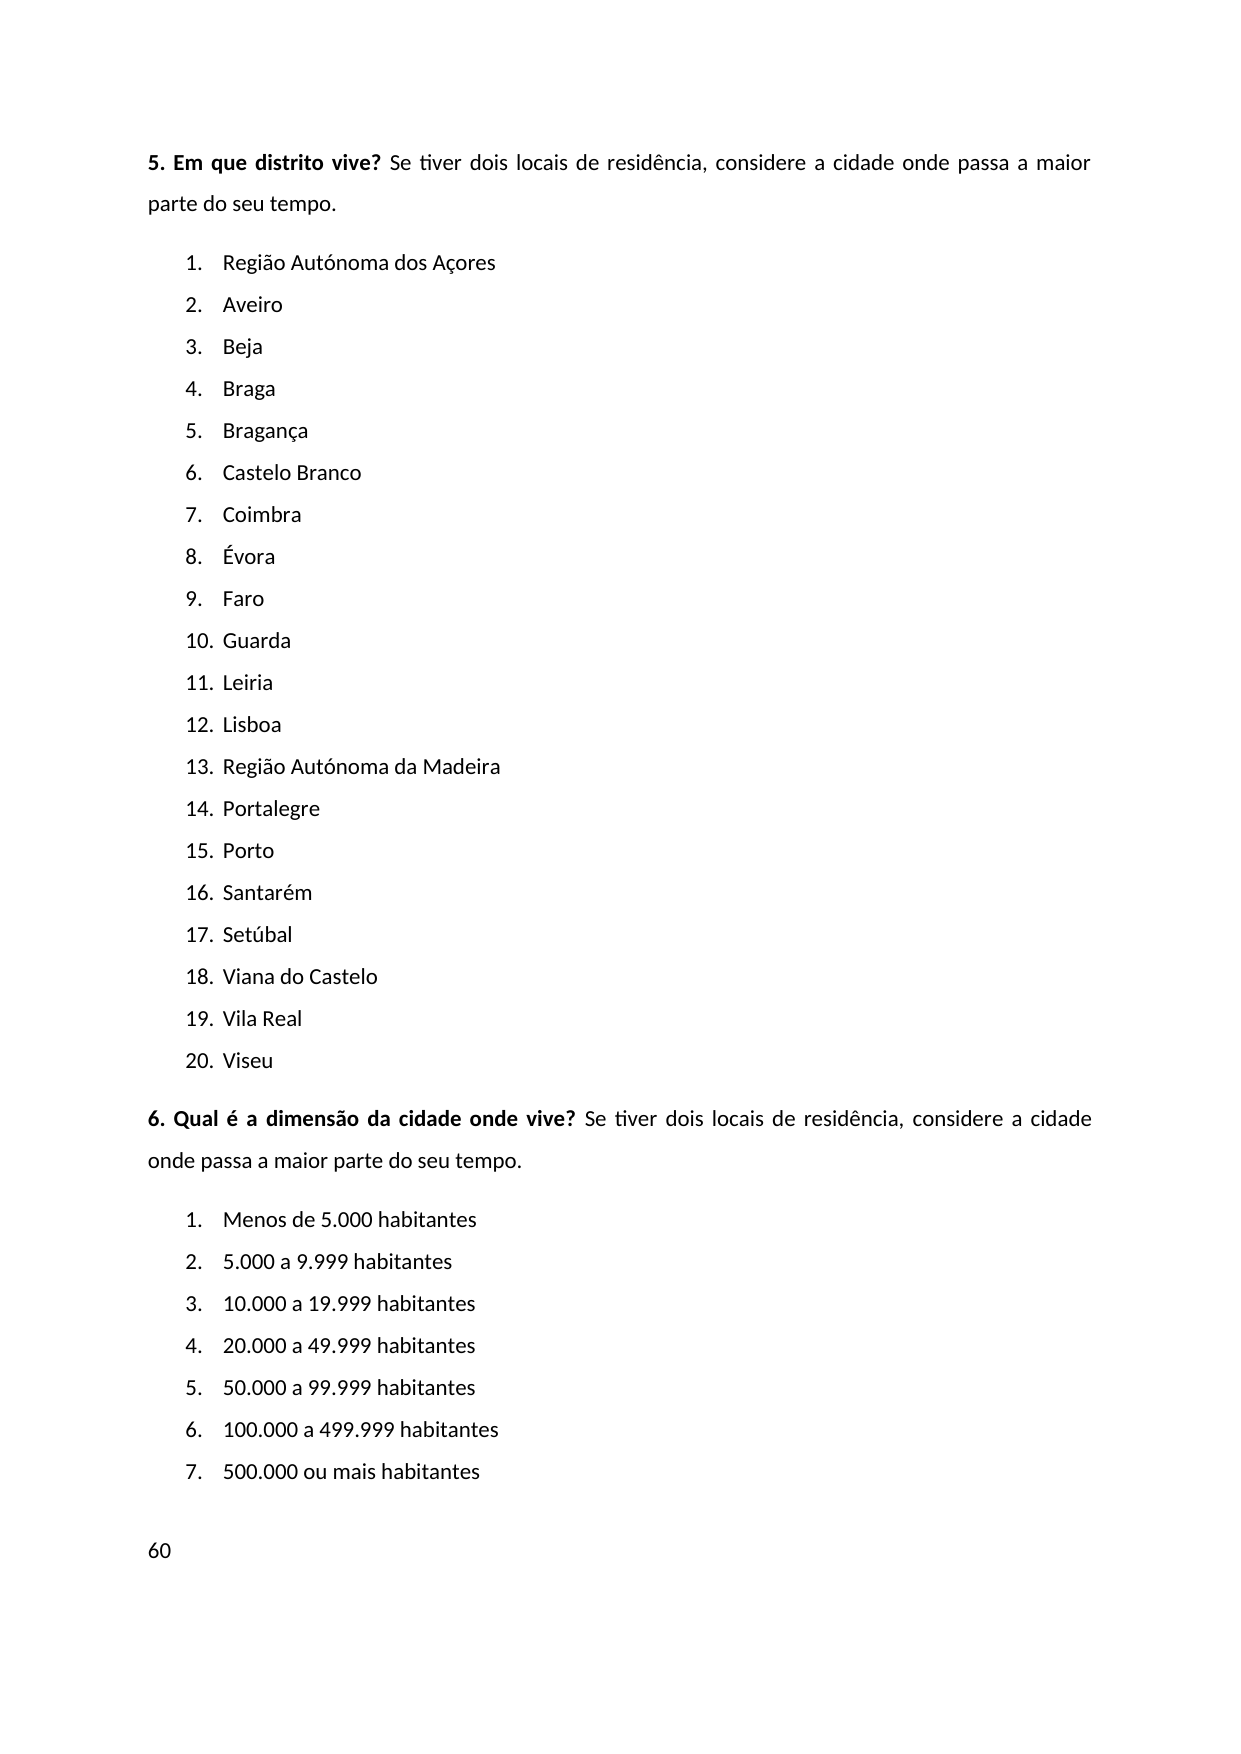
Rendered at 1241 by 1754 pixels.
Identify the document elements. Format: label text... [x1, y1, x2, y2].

list 5.000 a 9.999 habitantes [185, 1247, 1093, 1275]
list 10.000 a 19.999 habitantes [185, 1289, 1093, 1317]
list Menos de 5.000 habitantes [185, 1205, 1093, 1233]
list Lisboa [185, 710, 1093, 738]
list 50.000 a 99.999 habitantes [185, 1373, 1093, 1401]
list 20.000 a 49.999 habitantes [185, 1331, 1093, 1359]
list 500.000 ou mais habitantes [185, 1457, 1093, 1485]
list Leiria [185, 668, 1093, 696]
list Beja [185, 332, 1093, 360]
list Coimbra [185, 500, 1093, 528]
list Vila Real [185, 1004, 1093, 1032]
list Setúbal [185, 920, 1093, 948]
list Braga [185, 374, 1093, 402]
list Bragança [185, 416, 1093, 444]
list Faro [185, 584, 1093, 612]
list Viana do Castelo [185, 962, 1093, 990]
list Santarém [185, 878, 1093, 906]
list Portalegre [185, 794, 1093, 822]
list Aveiro [185, 290, 1093, 318]
list Região Autónoma dos Açores [185, 248, 1093, 276]
list Viseu [185, 1046, 1093, 1074]
text 6. Qual é a dimensão da cidade onde vive? Se tiver dois locais de residência, considere a cidade onde passa a maior parte do seu tempo. [148, 1104, 1093, 1174]
list Évora [185, 542, 1093, 570]
list 100.000 a 499.999 habitantes [185, 1415, 1093, 1443]
list Guarda [185, 626, 1093, 654]
list Castelo Branco [185, 458, 1093, 486]
list Porto [185, 836, 1093, 864]
text 5. Em que distrito vive? Se tiver dois locais de residência, considere a cidade onde passa a maior parte do seu tempo. [148, 148, 1093, 218]
list Região Autónoma da Madeira [185, 752, 1093, 780]
